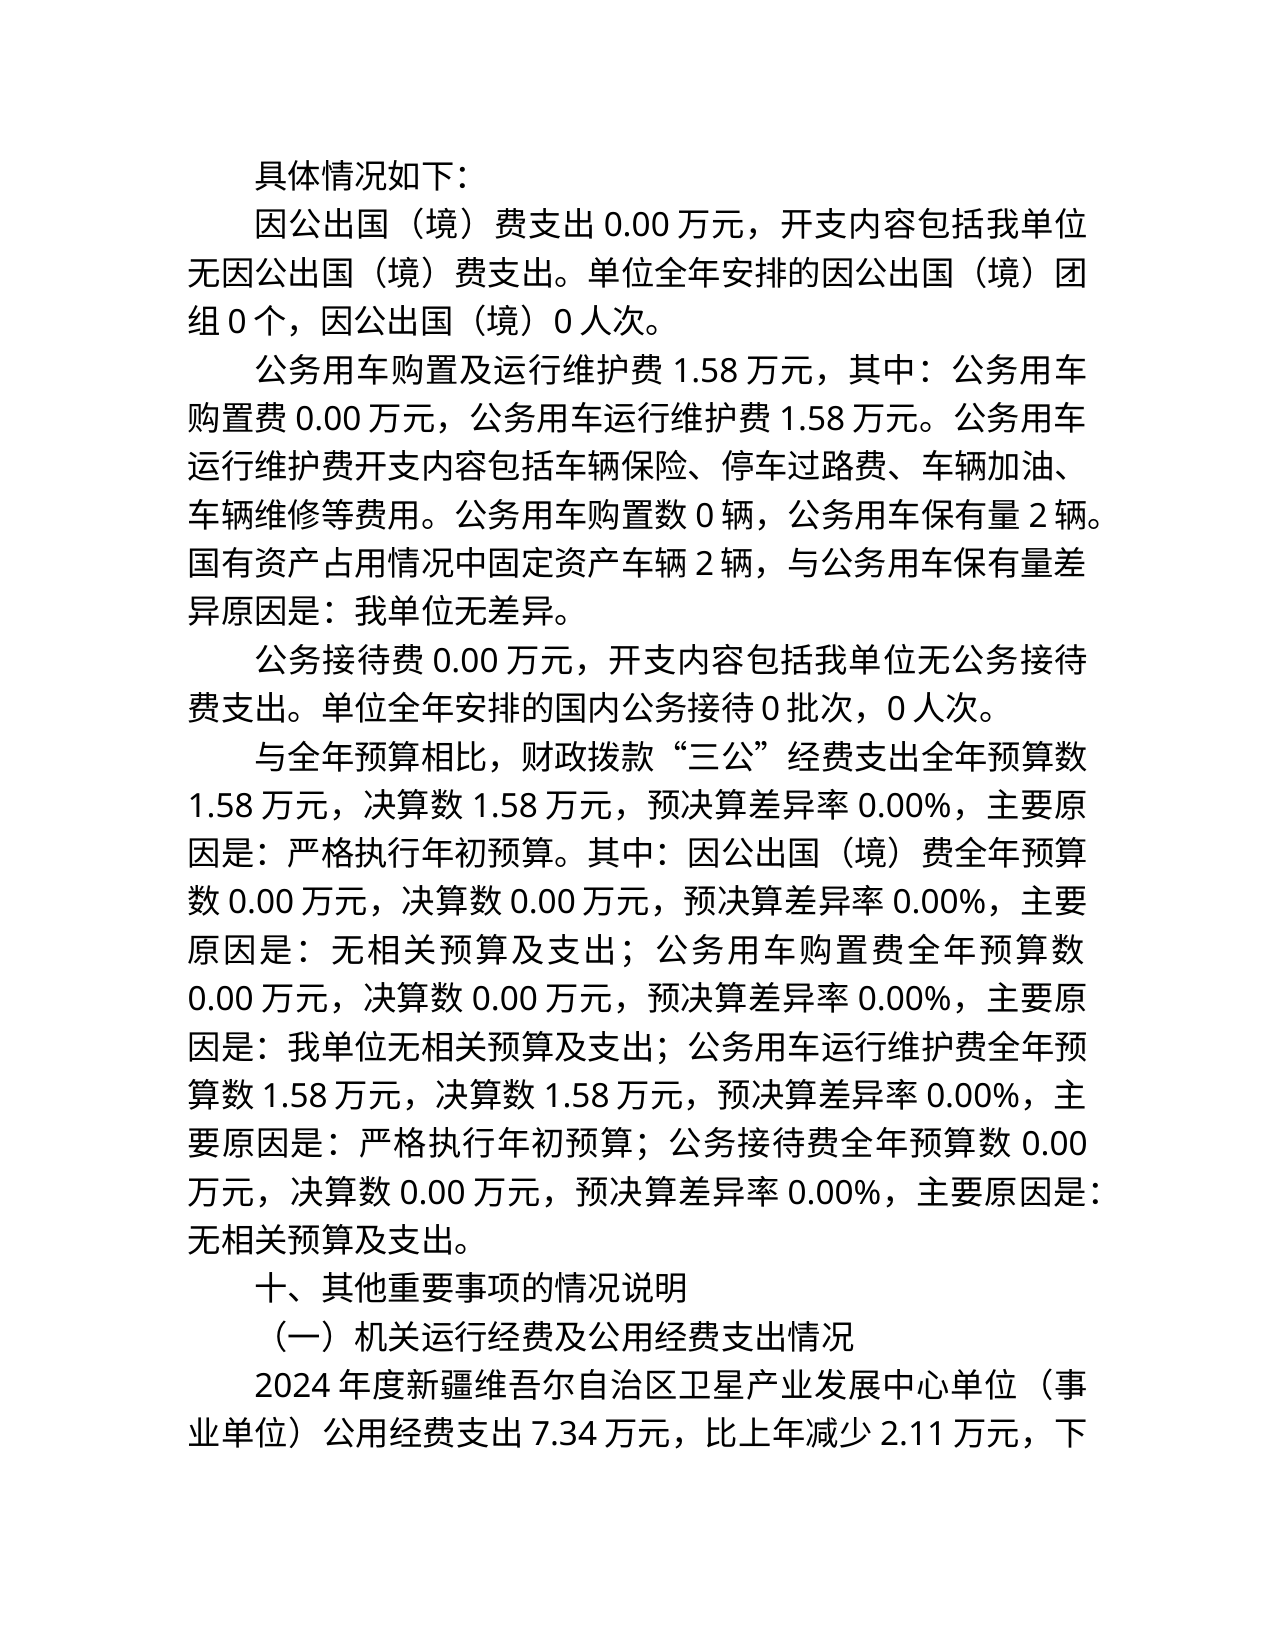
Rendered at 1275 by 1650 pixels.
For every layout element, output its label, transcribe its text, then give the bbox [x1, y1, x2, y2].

text 公务用车购置及运行维护费1.58万元，其中：公务用车购置费0.00万元，公务用车运行维护费1.58万元。公务用车运行维护费开支内容包括车辆保险、停车过路费、车辆加油、车辆维修等费用。公务用车购置数0辆，公务用车保有量2辆。国有资产占用情况中固定资产车辆2辆，与公务用车保有量差异原因是：我单位无差异。 [187, 343, 1087, 633]
text （一）机关运行经费及公用经费支出情况 [187, 1310, 1087, 1359]
text 具体情况如下： [187, 150, 1087, 198]
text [187, 1359, 1087, 1456]
text 公务接待费0.00万元，开支内容包括我单位无公务接待费支出。单位全年安排的国内公务接待0批次，0人次。 [187, 633, 1087, 730]
text 因公出国（境）费支出0.00万元，开支内容包括我单位无因公出国（境）费支出。单位全年安排的因公出国（境）团组0个，因公出国（境）0人次。 [187, 198, 1087, 343]
text 十、其他重要事项的情况说明 [187, 1262, 1087, 1310]
text 与全年预算相比，财政拨款“三公”经费支出全年预算数1.58万元，决算数1.58万元，预决算差异率0.00%，主要原因是：严格执行年初预算。其中：因公出国（境）费全年预算数0.00万元，决算数0.00万元，预决算差异率0.00%，主要原因是：无相关预算及支出；公务用车购置费全年预算数0.00万元，决算数0.00万元，预决算差异率0.00%，主要原因是：我单位无相关预算及支出；公务用车运行维护费全年预算数1.58万元，决算数1.58万元，预决算差异率0.00%，主要原因是：严格执行年初预算；公务接待费全年预算数0.00万元，决算数0.00万元，预决算差异率0.00%，主要原因是：无相关预算及支出。 [187, 730, 1087, 1262]
